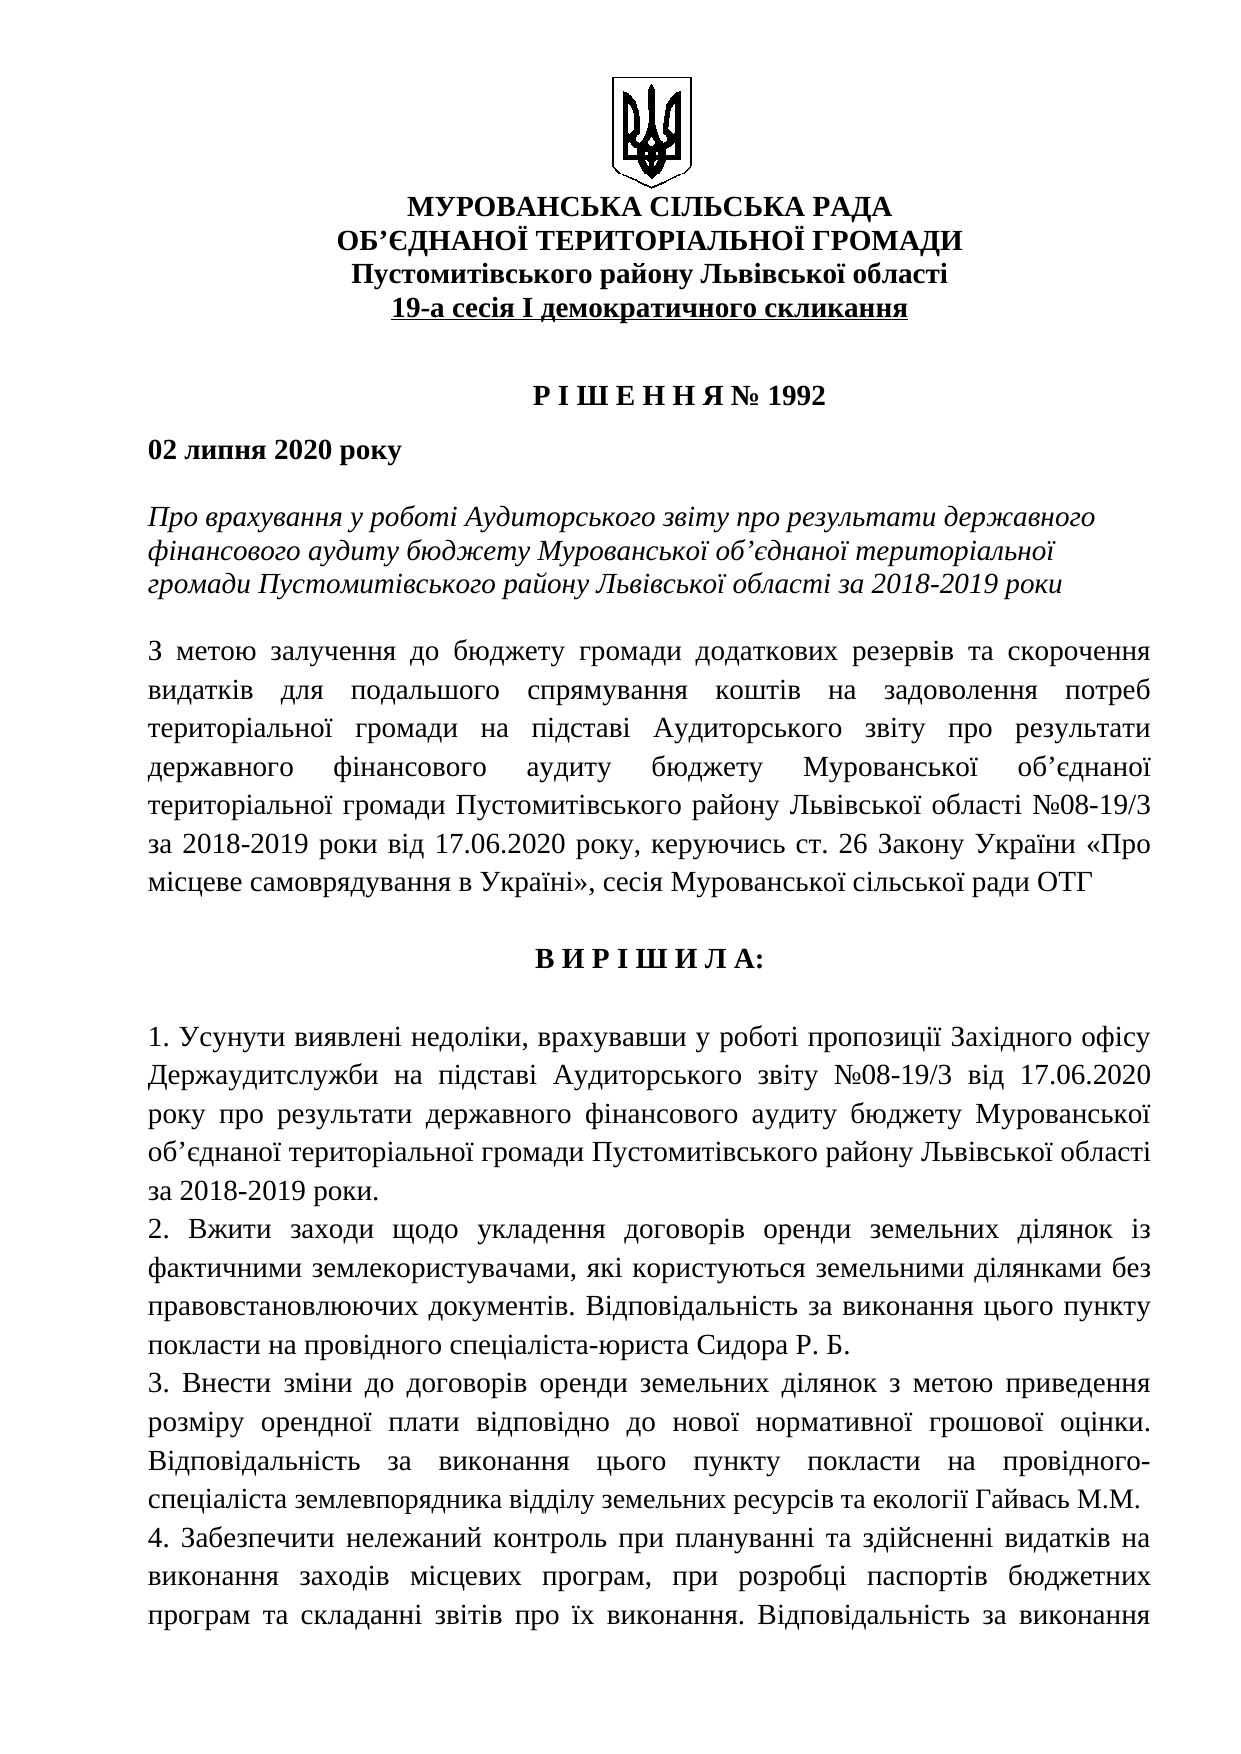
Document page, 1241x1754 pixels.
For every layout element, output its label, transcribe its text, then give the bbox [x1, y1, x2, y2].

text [148, 1520, 1152, 1630]
text В И Р І Ш И Л А: [148, 942, 1152, 975]
text З метою залучення до бюджету громади додаткових резервів та скорочення видатків для подальшого спрямування коштів на задоволення потреб територіальної громади на підставі Аудиторського звіту про результати державного фінансового аудиту бюджету Мурованської об’єднаної територіальної громади Пустомитівського району Львівської області №08-19/3 за 2018-2019 роки від 17.06.2020 року, керуючись ст. 26 Закону України «Про місцеве самоврядування в Україні», сесія Мурованської сільської ради ОТГ [148, 633, 1152, 898]
text 1. Усунути виявлені недоліки, врахувавши у роботі пропозиції Західного офісу Держаудитслужби на підставі Аудиторського звіту №08-19/3 від 17.06.2020 року про результати державного фінансового аудиту бюджету Мурованської об’єднаної територіальної громади Пустомитівського району Львівської області за 2018-2019 роки. [148, 1019, 1152, 1206]
text Пустомитівського району Львівської області [148, 256, 1152, 290]
text ОБ’ЄДНАНОЇ ТЕРИТОРІАЛЬНОЇ ГРОМАДИ [148, 223, 1152, 256]
text 02 липня 2020 року [148, 432, 1152, 466]
text 2. Вжити заходи щодо укладення договорів оренди земельних ділянок із фактичними землекористувачами, які користуються земельними ділянками без правовстановлюючих документів. Відповідальність за виконання цього пункту покласти на провідного спеціаліста-юриста Сидора Р. Б. [148, 1211, 1152, 1361]
text 3. Внести зміни до договорів оренди земельних ділянок з метою приведення розміру орендної плати відповідно до нової нормативної грошової оцінки. Відповідальність за виконання цього пункту покласти на провідного-спеціаліста землевпорядника відділу земельних ресурсів та екології Гайвась М.М. [148, 1366, 1152, 1515]
text Про врахування у роботі Аудиторського звіту про результати державного фінансового аудиту бюджету Мурованської об’єднаної територіальної громади Пустомитівського району Львівської області за 2018-2019 роки [148, 499, 1152, 600]
picture [608, 77, 697, 190]
text 19-а сесія І демократичного скликання [148, 290, 1152, 323]
text Р І Ш Е Н Н Я № 1992 [148, 378, 1211, 411]
text МУРОВАНСЬКА СІЛЬСЬКА РАДА [148, 74, 1152, 223]
